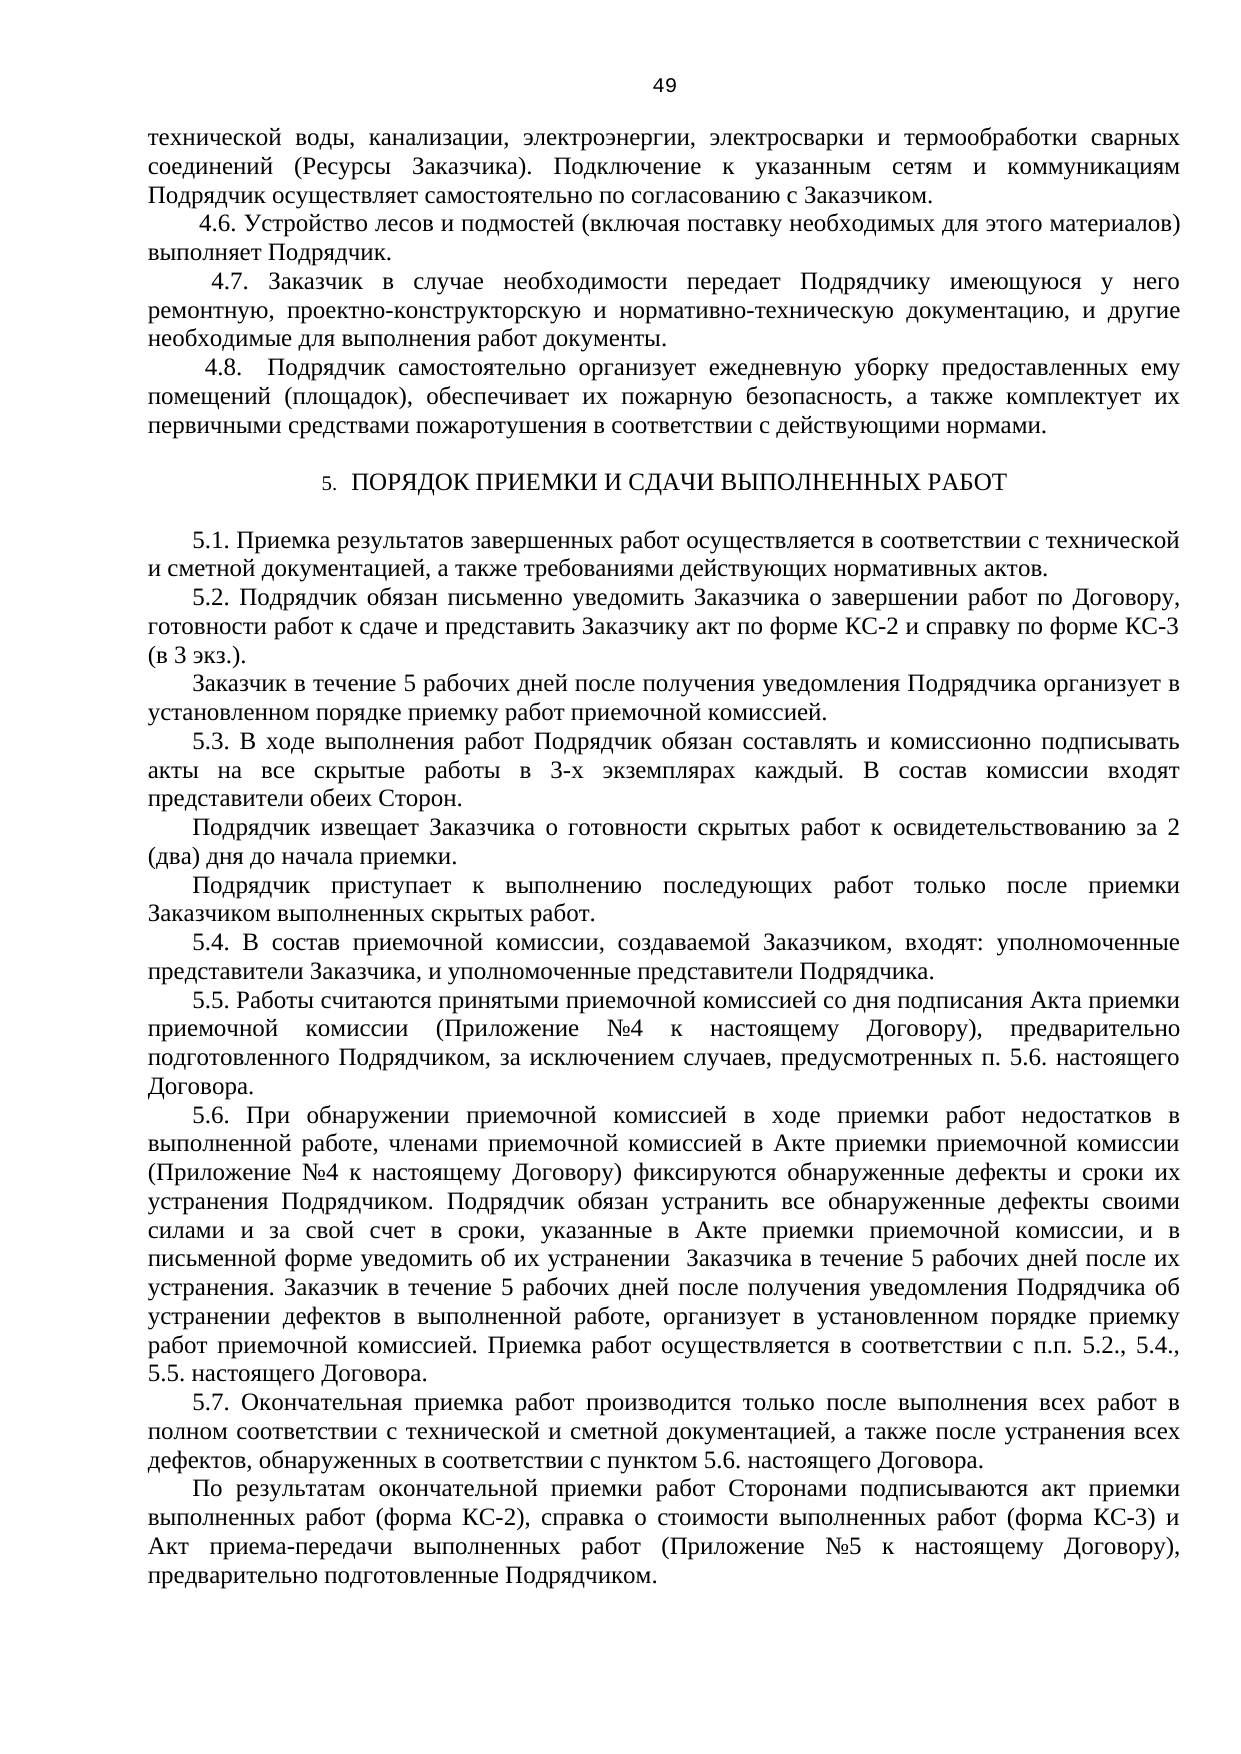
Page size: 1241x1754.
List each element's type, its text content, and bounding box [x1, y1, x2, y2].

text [148, 122, 1181, 208]
list ПОРЯДОК ПРИЕМКИ И СДАЧИ ВЫПОЛНЕННЫХ РАБОТ [148, 467, 1181, 496]
text 5.1. Приемка результатов завершенных работ осуществляется в соответствии с технической и сметной документацией, а также требованиями действующих нормативных актов. [148, 525, 1181, 582]
text 5.7. Окончательная приемка работ производится только после выполнения всех работ в полном соответствии с технической и сметной документацией, а также после устранения всех дефектов, обнаруженных в соответствии с пунктом 5.6. настоящего Договора. [148, 1387, 1181, 1473]
text Подрядчик извещает Заказчика о готовности скрытых работ к освидетельствованию за 2 (два) дня до начала приемки. [148, 812, 1181, 870]
text Подрядчик приступает к выполнению последующих работ только после приемки Заказчиком выполненных скрытых работ. [148, 870, 1181, 927]
text 5.2. Подрядчик обязан письменно уведомить Заказчика о завершении работ по Договору, готовности работ к сдаче и представить Заказчику акт по форме КС-2 и справку по форме КС-3 (в 3 экз.). [148, 582, 1181, 668]
text 5.4. В состав приемочной комиссии, создаваемой Заказчиком, входят: уполномоченные представители Заказчика, и уполномоченные представители Подрядчика. [148, 927, 1181, 985]
text 5.6. При обнаружении приемочной комиссией в ходе приемки работ недостатков в выполненной работе, членами приемочной комиссией в Акте приемки приемочной комиссии (Приложение №4 к настоящему Договору) фиксируются обнаруженные дефекты и сроки их устранения Подрядчиком. Подрядчик обязан устранить все обнаруженные дефекты своими силами и за свой счет в сроки, указанные в Акте приемки приемочной комиссии, и в письменной форме уведомить об их устранении Заказчика в течение 5 рабочих дней после их устранения. Заказчик в течение 5 рабочих дней после получения уведомления Подрядчика об устранении дефектов в выполненной работе, организует в установленном порядке приемку работ приемочной комиссией. Приемка работ осуществляется в соответствии с п.п. 5.2., 5.4., 5.5. настоящего Договора. [148, 1100, 1181, 1387]
text 5.5. Работы считаются принятыми приемочной комиссией со дня подписания Акта приемки приемочной комиссии (Приложение №4 к настоящему Договору), предварительно подготовленного Подрядчиком, за исключением случаев, предусмотренных п. 5.6. настоящего Договора. [148, 985, 1181, 1100]
text 4.6. Устройство лесов и подмостей (включая поставку необходимых для этого материалов) выполняет Подрядчик. [148, 208, 1181, 266]
text 4.7. Заказчик в случае необходимости передает Подрядчику имеющуюся у него ремонтную, проектно-конструкторскую и нормативно-техническую документацию, и другие необходимые для выполнения работ документы. [148, 266, 1181, 352]
text По результатам окончательной приемки работ Сторонами подписываются акт приемки выполненных работ (форма КС-2), справка о стоимости выполненных работ (форма КС-3) и Акт приема-передачи выполненных работ (Приложение №5 к настоящему Договору), предварительно подготовленные Подрядчиком. [148, 1473, 1181, 1588]
text Заказчик в течение 5 рабочих дней после получения уведомления Подрядчика организует в установленном порядке приемку работ приемочной комиссией. [148, 668, 1181, 726]
text 5.3. В ходе выполнения работ Подрядчик обязан составлять и комиссионно подписывать акты на все скрытые работы в 3-х экземплярах каждый. В состав комиссии входят представители обеих Сторон. [148, 726, 1181, 812]
text 4.8. Подрядчик самостоятельно организует ежедневную уборку предоставленных ему помещений (площадок), обеспечивает их пожарную безопасность, а также комплектует их первичными средствами пожаротушения в соответствии с действующими нормами. [148, 352, 1181, 438]
